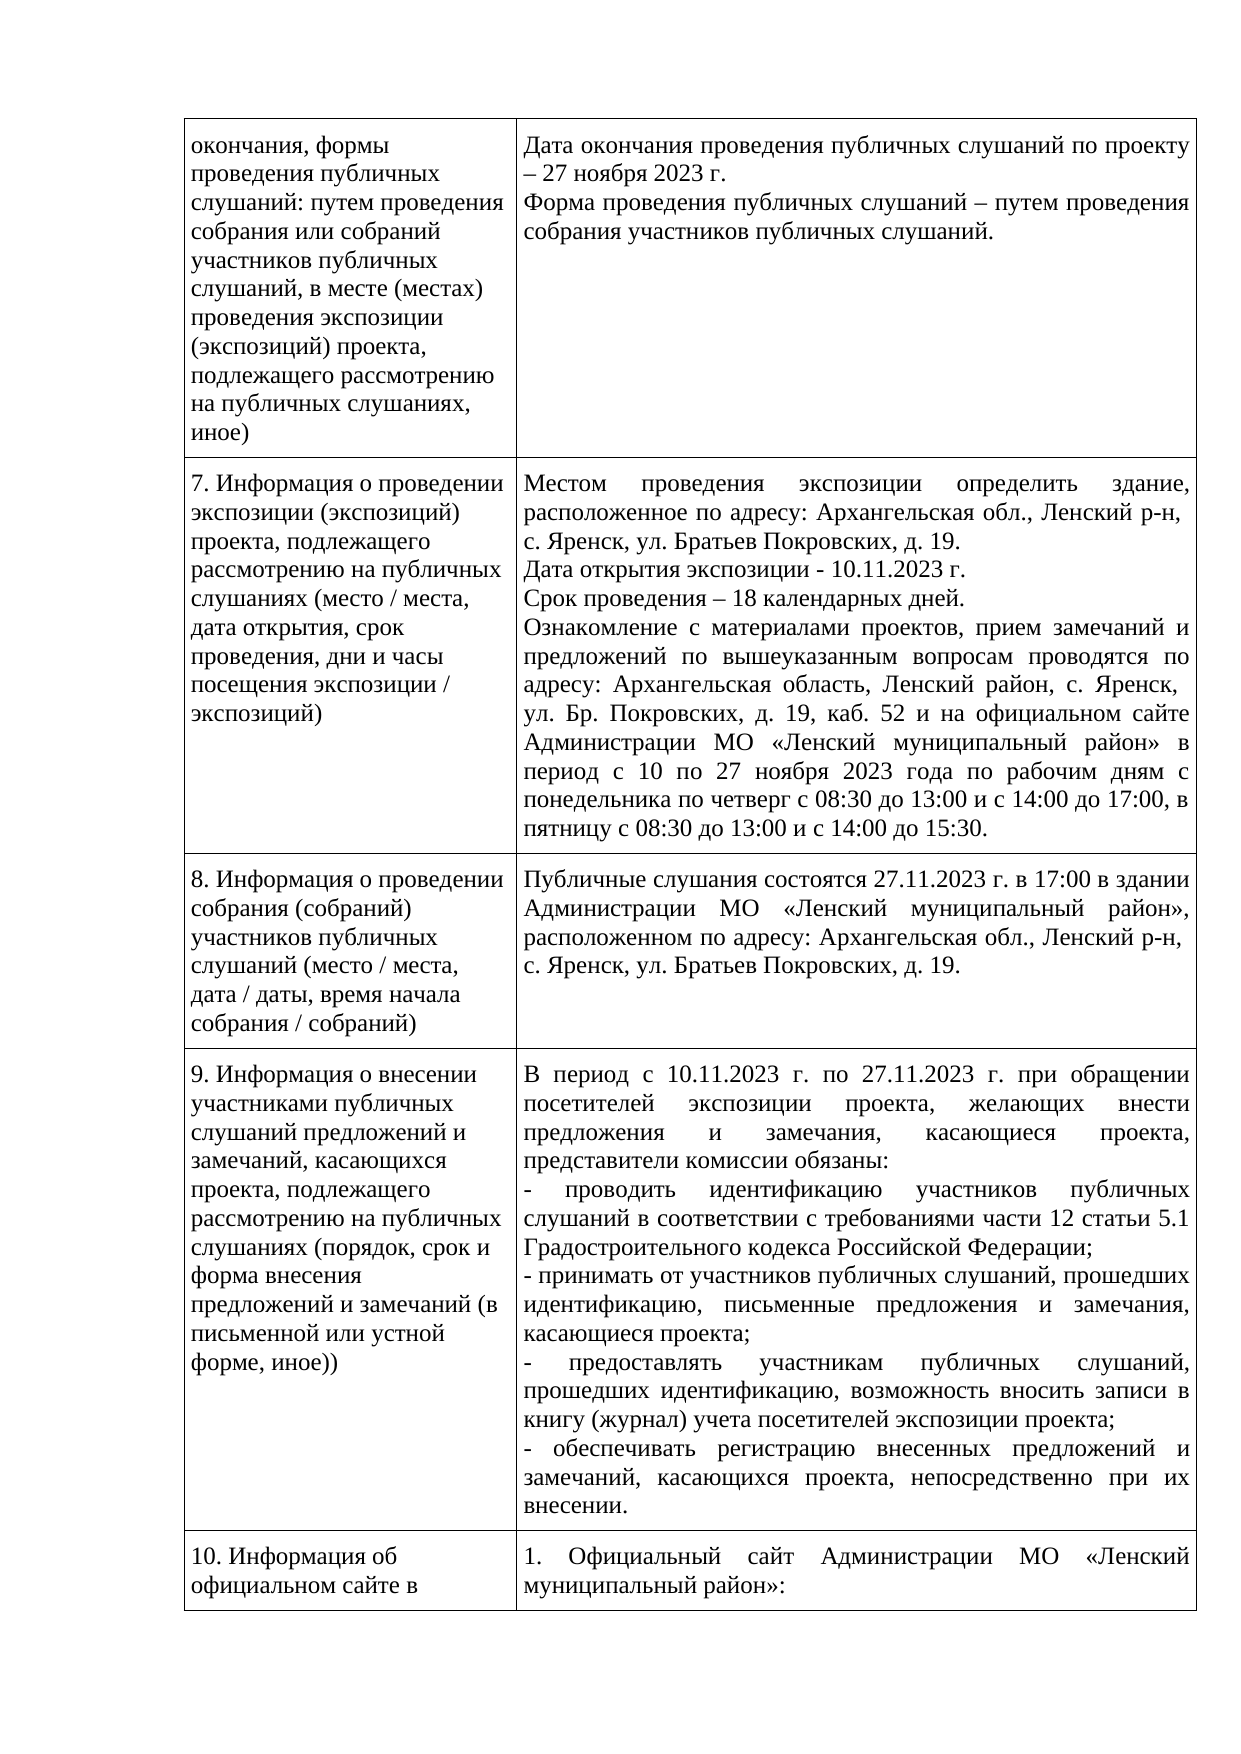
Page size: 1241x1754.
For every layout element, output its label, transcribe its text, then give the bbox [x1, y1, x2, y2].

table_cell 9. Информация о внесении участниками публичных слушаний предложений и замечаний, касающихся проекта, подлежащего рассмотрению на публичных слушаниях (порядок, срок и форма внесения предложений и замечаний (в письменной или устной форме, иное)) [185, 1049, 516, 1530]
table_cell В период с 10.11.2023 г. по 27.11.2023 г. при обращении посетителей экспозиции проекта, желающих внести предложения и замечания, касающиеся проекта, представители комиссии обязаны: - проводить идентификацию участников публичных слушаний в соответствии с требованиями части 12 статьи 5.1 Градостроительного кодекса Российской Федерации; - принимать от участников публичных слушаний, прошедших идентификацию, письменные предложения и замечания, касающиеся проекта; - предоставлять участникам публичных слушаний, прошедших идентификацию, возможность вносить записи в книгу (журнал) учета посетителей экспозиции проекта; - обеспечивать регистрацию внесенных предложений и замечаний, касающихся проекта, непосредственно при их внесении. [517, 1049, 1196, 1530]
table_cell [517, 1531, 1196, 1609]
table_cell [517, 119, 1196, 457]
table_cell 7. Информация о проведении экспозиции (экспозиций) проекта, подлежащего рассмотрению на публичных слушаниях (место / места, дата открытия, срок проведения, дни и часы посещения экспозиции / экспозиций) [185, 458, 516, 853]
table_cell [185, 119, 516, 457]
table_cell Публичные слушания состоятся 27.11.2023 г. в 17:00 в здании Администрации МО «Ленский муниципальный район», расположенном по адресу: Архангельская обл., Ленский р-н, с. Яренск, ул. Братьев Покровских, д. 19. [517, 854, 1196, 1047]
table_cell 8. Информация о проведении собрания (собраний) участников публичных слушаний (место / места, дата / даты, время начала собрания / собраний) [185, 854, 516, 1047]
table_cell Местом проведения экспозиции определить здание, расположенное по адресу: Архангельская обл., Ленский р-н, с. Яренск, ул. Братьев Покровских, д. 19. Дата открытия экспозиции - 10.11.2023 г. Срок проведения – 18 календарных дней. Ознакомление с материалами проектов, прием замечаний и предложений по вышеуказанным вопросам проводятся по адресу: Архангельская область, Ленский район, с. Яренск, ул. Бр. Покровских, д. 19, каб. 52 и на официальном сайте Администрации МО «Ленский муниципальный район» в период с 10 по 27 ноября 2023 года по рабочим дням с понедельника по четверг с 08:30 до 13:00 и с 14:00 до 17:00, в пятницу с 08:30 до 13:00 и с 14:00 до 15:30. [517, 458, 1196, 853]
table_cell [185, 1531, 516, 1609]
